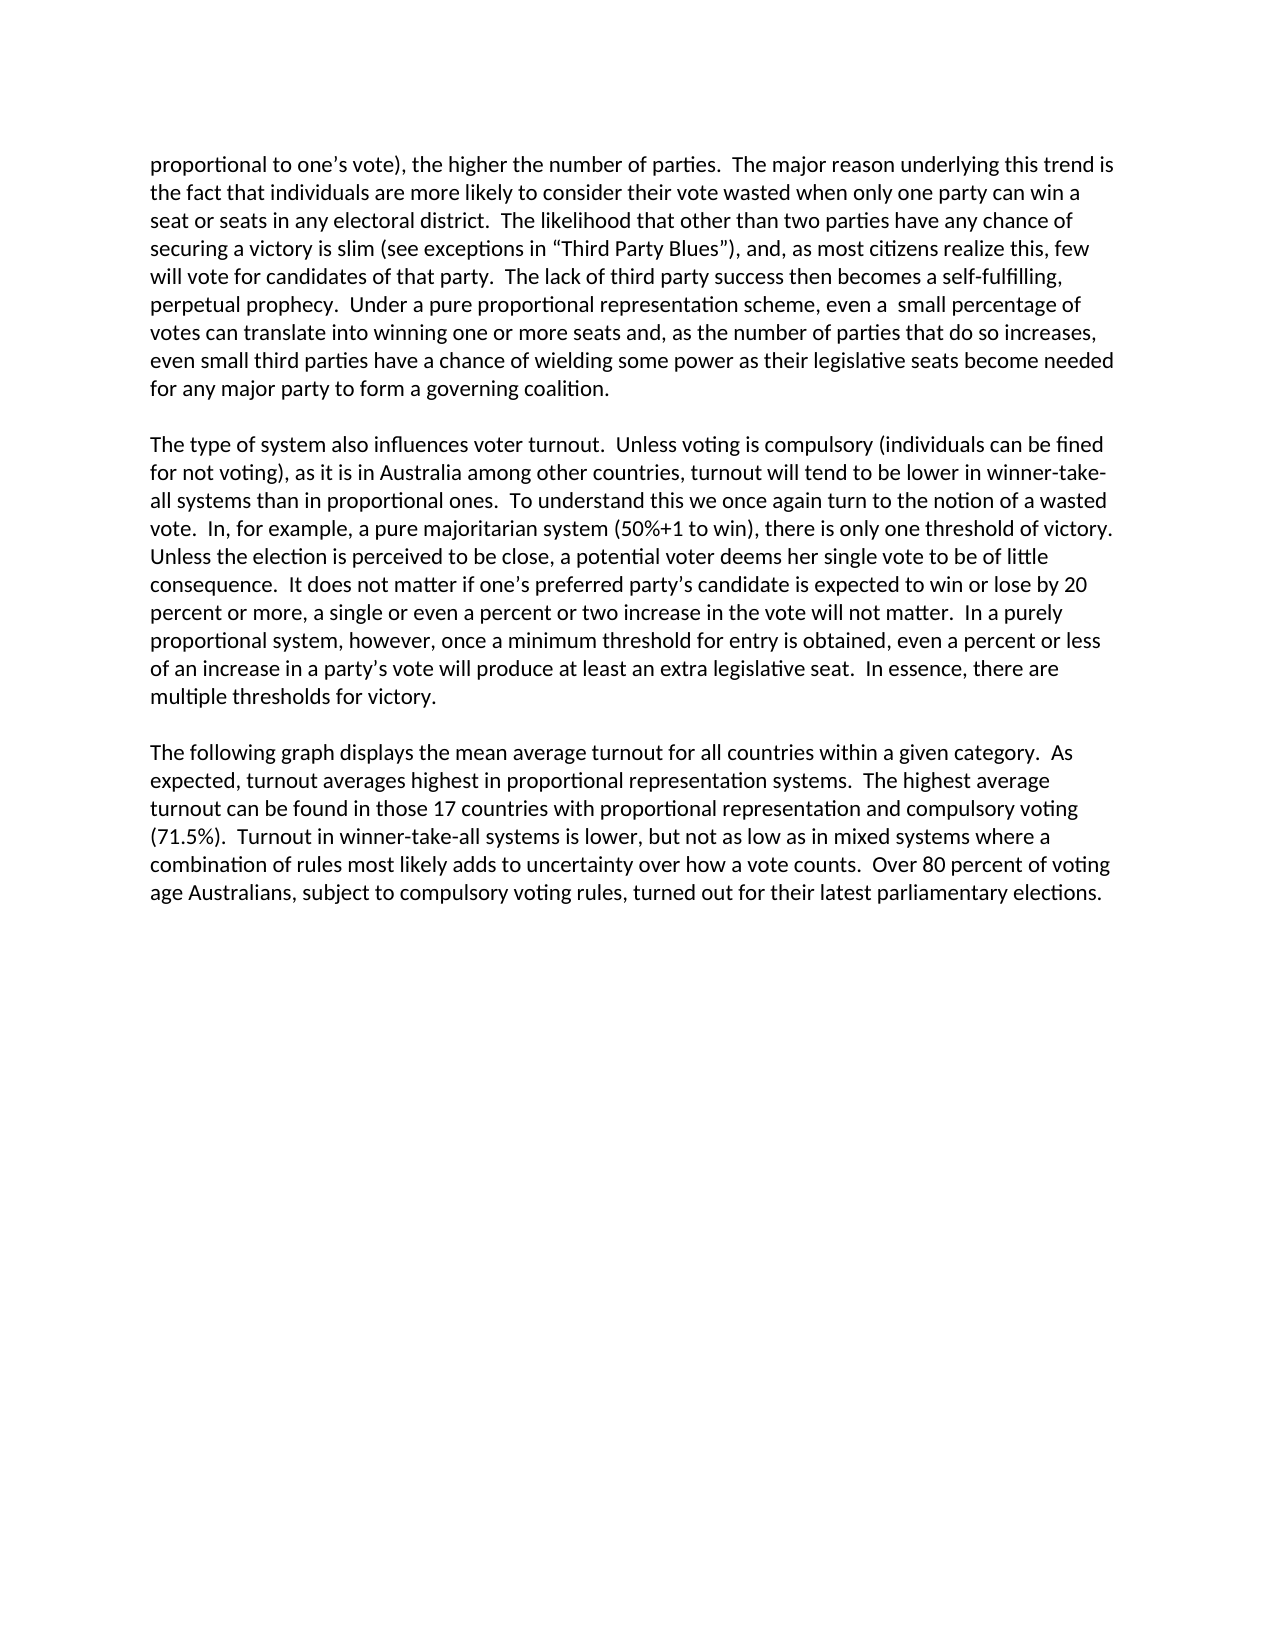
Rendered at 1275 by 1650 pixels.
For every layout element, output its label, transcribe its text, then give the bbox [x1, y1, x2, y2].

text The type of system also influences voter turnout. Unless voting is compulsory (individuals can be fined for not voting), as it is in Australia among other countries, turnout will tend to be lower in winner-take-all systems than in proportional ones. To understand this we once again turn to the notion of a wasted vote. In, for example, a pure majoritarian system (50%+1 to win), there is only one threshold of victory. Unless the election is perceived to be close, a potential voter deems her single vote to be of little consequence. It does not matter if one’s preferred party’s candidate is expected to win or lose by 20 percent or more, a single or even a percent or two increase in the vote will not matter. In a purely proportional system, however, once a minimum threshold for entry is obtained, even a percent or less of an increase in a party’s vote will produce at least an extra legislative seat. In essence, there are multiple thresholds for victory. [150, 430, 1125, 710]
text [150, 150, 1125, 402]
text The following graph displays the mean average turnout for all countries within a given category. As expected, turnout averages highest in proportional representation systems. The highest average turnout can be found in those 17 countries with proportional representation and compulsory voting (71.5%). Turnout in winner-take-all systems is lower, but not as low as in mixed systems where a combination of rules most likely adds to uncertainty over how a vote counts. Over 80 percent of voting age Australians, subject to compulsory voting rules, turned out for their latest parliamentary elections. [150, 738, 1125, 907]
